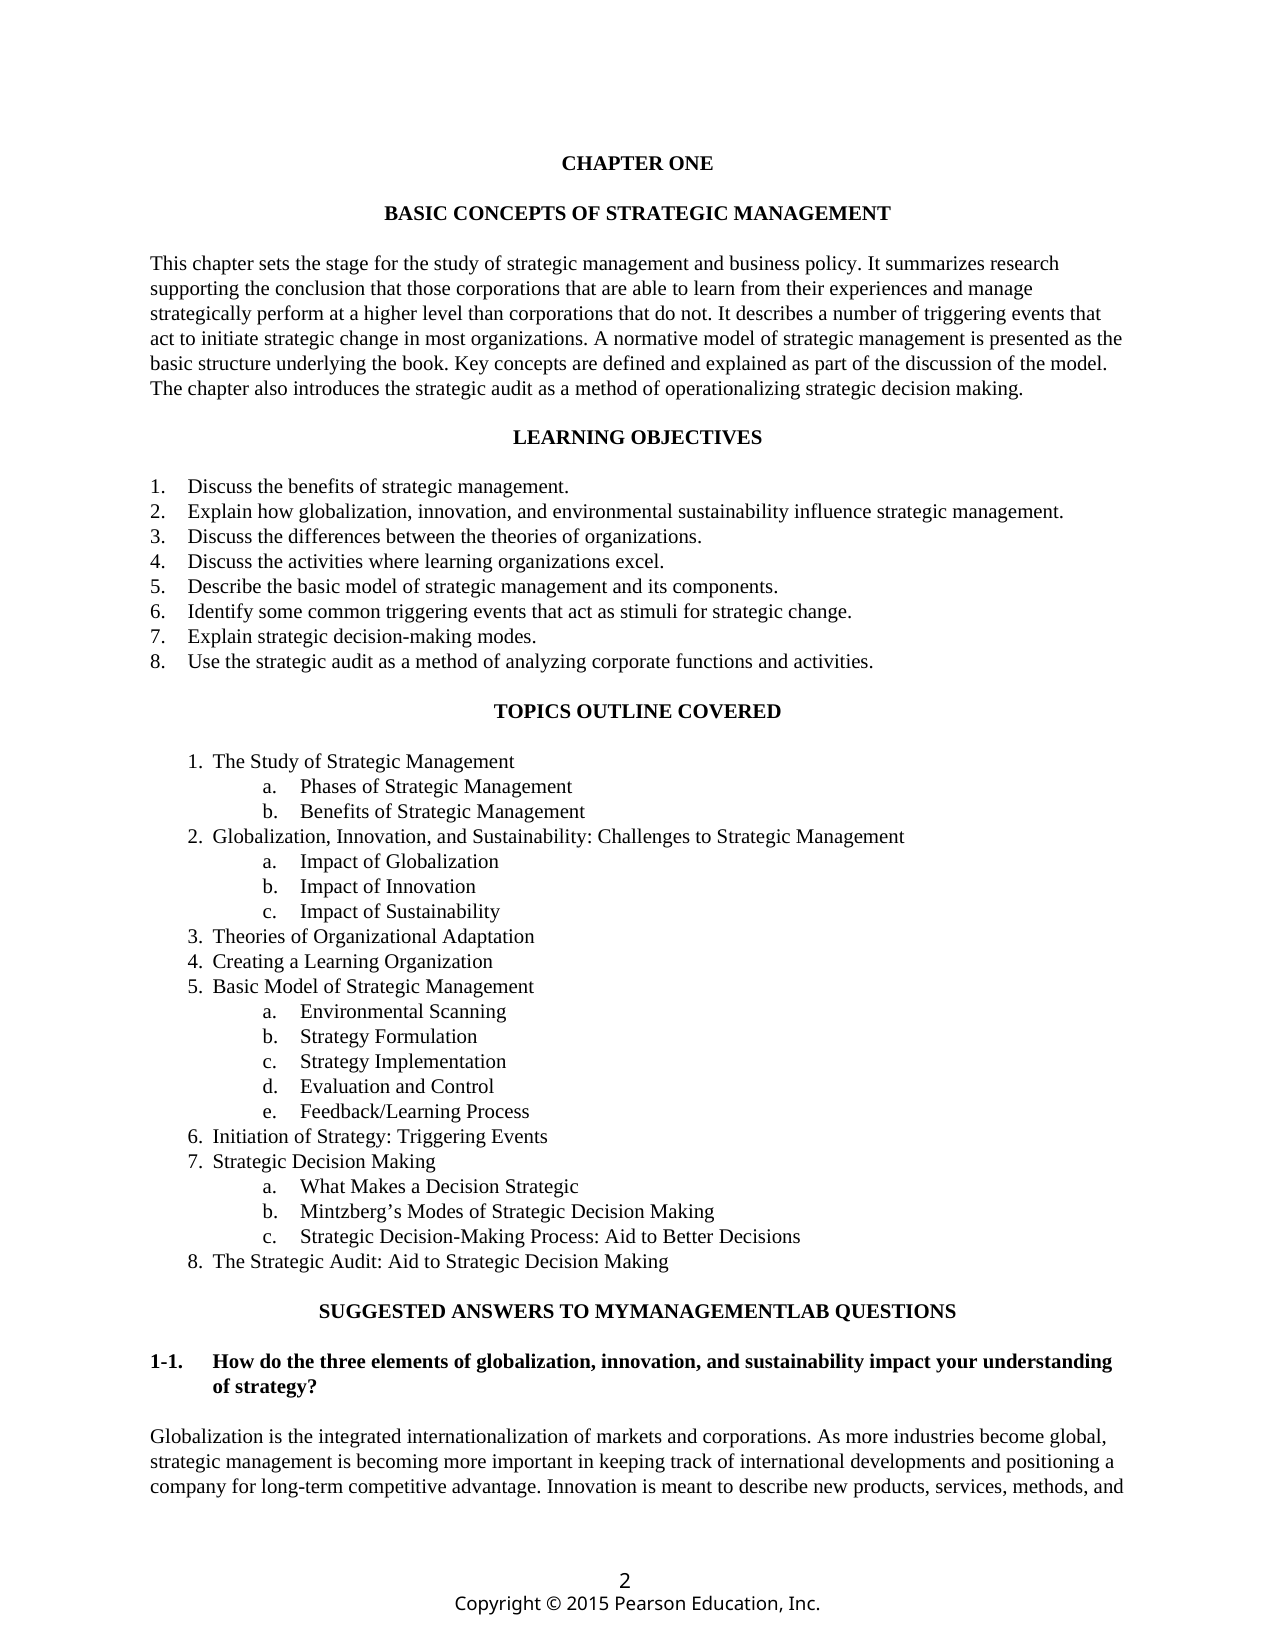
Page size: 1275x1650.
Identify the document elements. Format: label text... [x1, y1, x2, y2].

list Describe the basic model of strategic management and its components. [150, 573, 1125, 598]
list Feedback/Learning Process [262, 1098, 1125, 1123]
text LEARNING OBJECTIVES [150, 425, 1125, 449]
text CHAPTER ONE [150, 150, 1125, 175]
list Discuss the benefits of strategic management. [150, 473, 1125, 498]
text TOPICS OUTLINE COVERED [150, 698, 1125, 723]
list Impact of Sustainability [262, 898, 1125, 923]
list The Study of Strategic Management [187, 748, 1125, 773]
list The Strategic Audit: Aid to Strategic Decision Making [187, 1248, 1125, 1273]
list Creating a Learning Organization [187, 948, 1125, 973]
list What Makes a Decision Strategic [262, 1173, 1125, 1198]
list Environmental Scanning [262, 998, 1125, 1023]
list Strategy Implementation [262, 1048, 1125, 1073]
list Benefits of Strategic Management [262, 798, 1125, 823]
list Strategy Formulation [262, 1023, 1125, 1048]
list Initiation of Strategy: Triggering Events [187, 1123, 1125, 1148]
list Discuss the activities where learning organizations excel. [150, 548, 1125, 573]
text BASIC CONCEPTS OF STRATEGIC MANAGEMENT [150, 200, 1125, 225]
text SUGGESTED ANSWERS TO MYMANAGEMENTLAB QUESTIONS [150, 1298, 1125, 1323]
list Strategic Decision Making [187, 1148, 1125, 1173]
list Strategic Decision-Making Process: Aid to Better Decisions [262, 1223, 1125, 1248]
list Phases of Strategic Management [262, 773, 1125, 798]
list Discuss the differences between the theories of organizations. [150, 523, 1125, 548]
text 1-1. How do the three elements of globalization, innovation, and sustainability impact your understanding of strategy? [150, 1348, 1125, 1398]
list Basic Model of Strategic Management [187, 973, 1125, 998]
list Use the strategic audit as a method of analyzing corporate functions and activities. [150, 648, 1125, 673]
list Explain how globalization, innovation, and environmental sustainability influence strategic management. [150, 498, 1125, 523]
list Theories of Organizational Adaptation [187, 923, 1125, 948]
list Mintzberg’s Modes of Strategic Decision Making [262, 1198, 1125, 1223]
list Identify some common triggering events that act as stimuli for strategic change. [150, 598, 1125, 623]
list Impact of Globalization [262, 848, 1125, 873]
list Explain strategic decision-making modes. [150, 623, 1125, 648]
list Globalization, Innovation, and Sustainability: Challenges to Strategic Management [187, 823, 1125, 848]
text This chapter sets the stage for the study of strategic management and business policy. It summarizes research supporting the conclusion that those corporations that are able to learn from their experiences and manage strategically perform at a higher level than corporations that do not. It describes a number of triggering events that act to initiate strategic change in most organizations. A normative model of strategic management is presented as the basic structure underlying the book. Key concepts are defined and explained as part of the discussion of the model. The chapter also introduces the strategic audit as a method of operationalizing strategic decision making. [150, 250, 1125, 400]
list Evaluation and Control [262, 1073, 1125, 1098]
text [150, 1423, 1125, 1498]
list Impact of Innovation [262, 873, 1125, 898]
